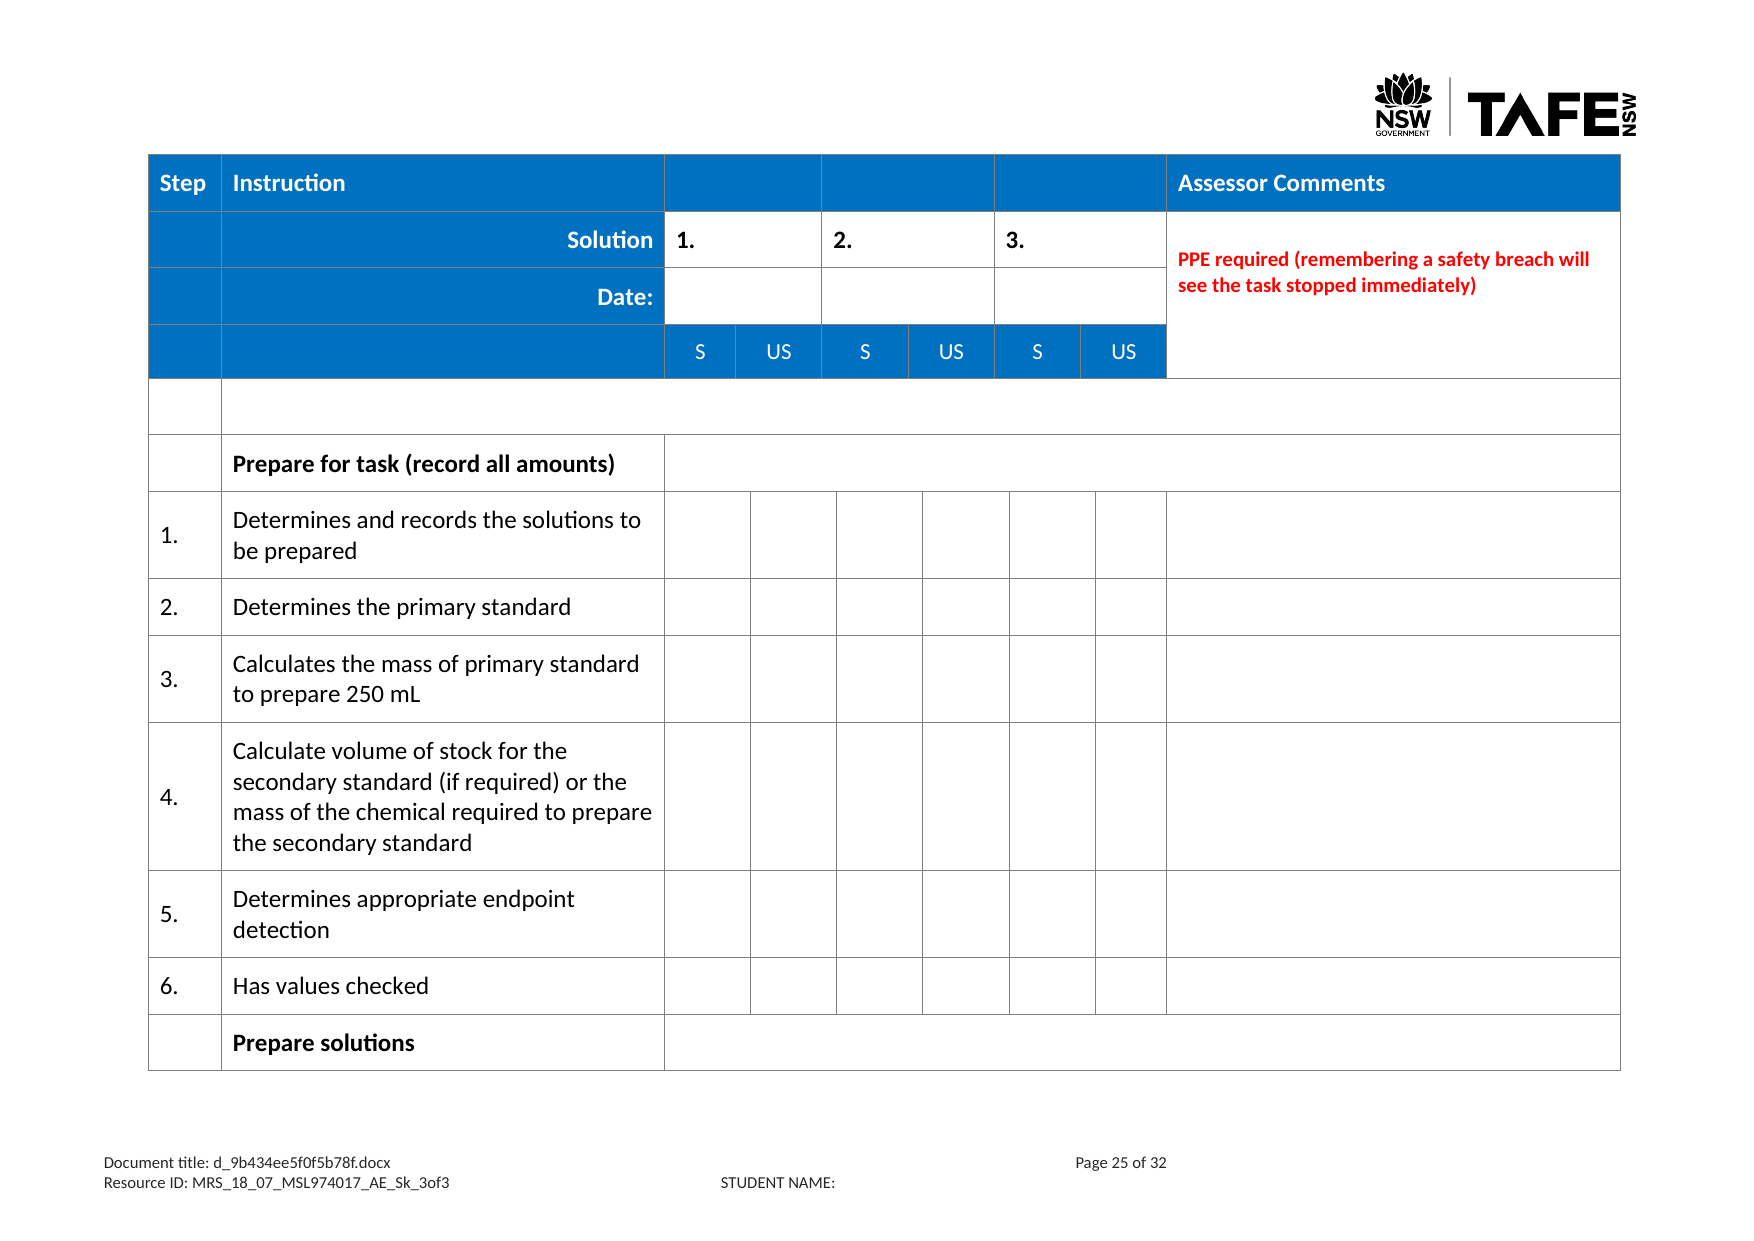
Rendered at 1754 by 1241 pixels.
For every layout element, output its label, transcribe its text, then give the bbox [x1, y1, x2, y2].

table_cell [923, 636, 1009, 722]
table_cell Solution [222, 212, 664, 267]
table_cell US [1081, 325, 1166, 378]
table_cell [1010, 958, 1095, 1013]
table_cell 3. [995, 212, 1166, 267]
table_cell [149, 723, 221, 870]
table_cell Prepare solutions [222, 1015, 664, 1070]
table_cell [149, 636, 221, 722]
table_cell [149, 492, 221, 578]
table_cell [149, 435, 221, 491]
table_cell [1010, 579, 1095, 634]
table_cell [837, 723, 922, 870]
table_cell [665, 492, 750, 578]
table_cell Has values checked [222, 958, 664, 1013]
table_cell [1167, 492, 1620, 578]
table_cell S [665, 325, 735, 378]
table_cell [837, 871, 922, 957]
table_cell [149, 379, 221, 434]
table_header Assessor Comments [1167, 155, 1620, 211]
table_cell [1096, 958, 1166, 1013]
table_cell Determines appropriate endpoint detection [222, 871, 664, 957]
table_cell [751, 871, 836, 957]
table_cell [751, 579, 836, 634]
table_cell [751, 723, 836, 870]
table_cell [751, 636, 836, 722]
table_cell [1167, 871, 1620, 957]
table_cell [149, 958, 221, 1013]
table_cell Date: [222, 268, 664, 324]
table_cell [837, 958, 922, 1013]
table_cell Determines and records the solutions to be prepared [222, 492, 664, 578]
table_cell S [822, 325, 908, 378]
table_header [665, 155, 821, 211]
table_cell [665, 871, 750, 957]
table_cell [923, 958, 1009, 1013]
table_cell [837, 492, 922, 578]
table_cell [149, 871, 221, 957]
table_cell [1010, 871, 1095, 957]
table_cell [1096, 492, 1166, 578]
table_cell [665, 636, 750, 722]
table_cell 2. [822, 212, 994, 267]
table_cell Calculate volume of stock for the secondary standard (if required) or the mass of the chemical required to prepare the secondary standard [222, 723, 664, 870]
table_cell [923, 723, 1009, 870]
table_cell [149, 1015, 221, 1070]
table_cell [665, 579, 750, 634]
table_cell [149, 268, 221, 324]
table_cell [1096, 636, 1166, 722]
table_cell [665, 958, 750, 1013]
table_cell [665, 723, 750, 870]
table_cell [1010, 723, 1095, 870]
table_cell [665, 268, 821, 324]
table_header [822, 155, 994, 211]
table_cell Calculates the mass of primary standard to prepare 250 mL [222, 636, 664, 722]
table_header Instruction [222, 155, 664, 211]
table_cell [837, 636, 922, 722]
picture [1375, 71, 1636, 137]
table_cell [751, 492, 836, 578]
table_cell [1010, 636, 1095, 722]
table_cell S [995, 325, 1080, 378]
table_cell [1167, 723, 1620, 870]
table_cell [665, 435, 1620, 491]
table_cell [1167, 579, 1620, 634]
table_cell [923, 579, 1009, 634]
table_cell US [736, 325, 821, 378]
table_cell [1167, 636, 1620, 722]
table_cell [1010, 492, 1095, 578]
table_cell [222, 325, 664, 378]
table_cell [751, 958, 836, 1013]
table_cell [149, 579, 221, 634]
table_header Step [149, 155, 221, 211]
table_cell [149, 325, 221, 378]
table_cell US [909, 325, 994, 378]
table_cell [1096, 871, 1166, 957]
table_cell [1096, 579, 1166, 634]
table_header [995, 155, 1166, 211]
table_cell [923, 492, 1009, 578]
table_cell [822, 268, 994, 324]
table_cell [923, 871, 1009, 957]
table_cell Determines the primary standard [222, 579, 664, 634]
table_cell 1. [665, 212, 821, 267]
table_cell [222, 379, 1620, 434]
table_cell Prepare for task (record all amounts) [222, 435, 664, 491]
table_cell [149, 212, 221, 267]
table_cell [837, 579, 922, 634]
table_cell [995, 268, 1166, 324]
table_cell [1167, 958, 1620, 1013]
table_cell [665, 1015, 1620, 1070]
table_cell [1096, 723, 1166, 870]
table_cell PPE required (remembering a safety breach will see the task stopped immediately)Describe the student’s ability in demonstrating the required skills and knowledge) [1167, 212, 1620, 378]
